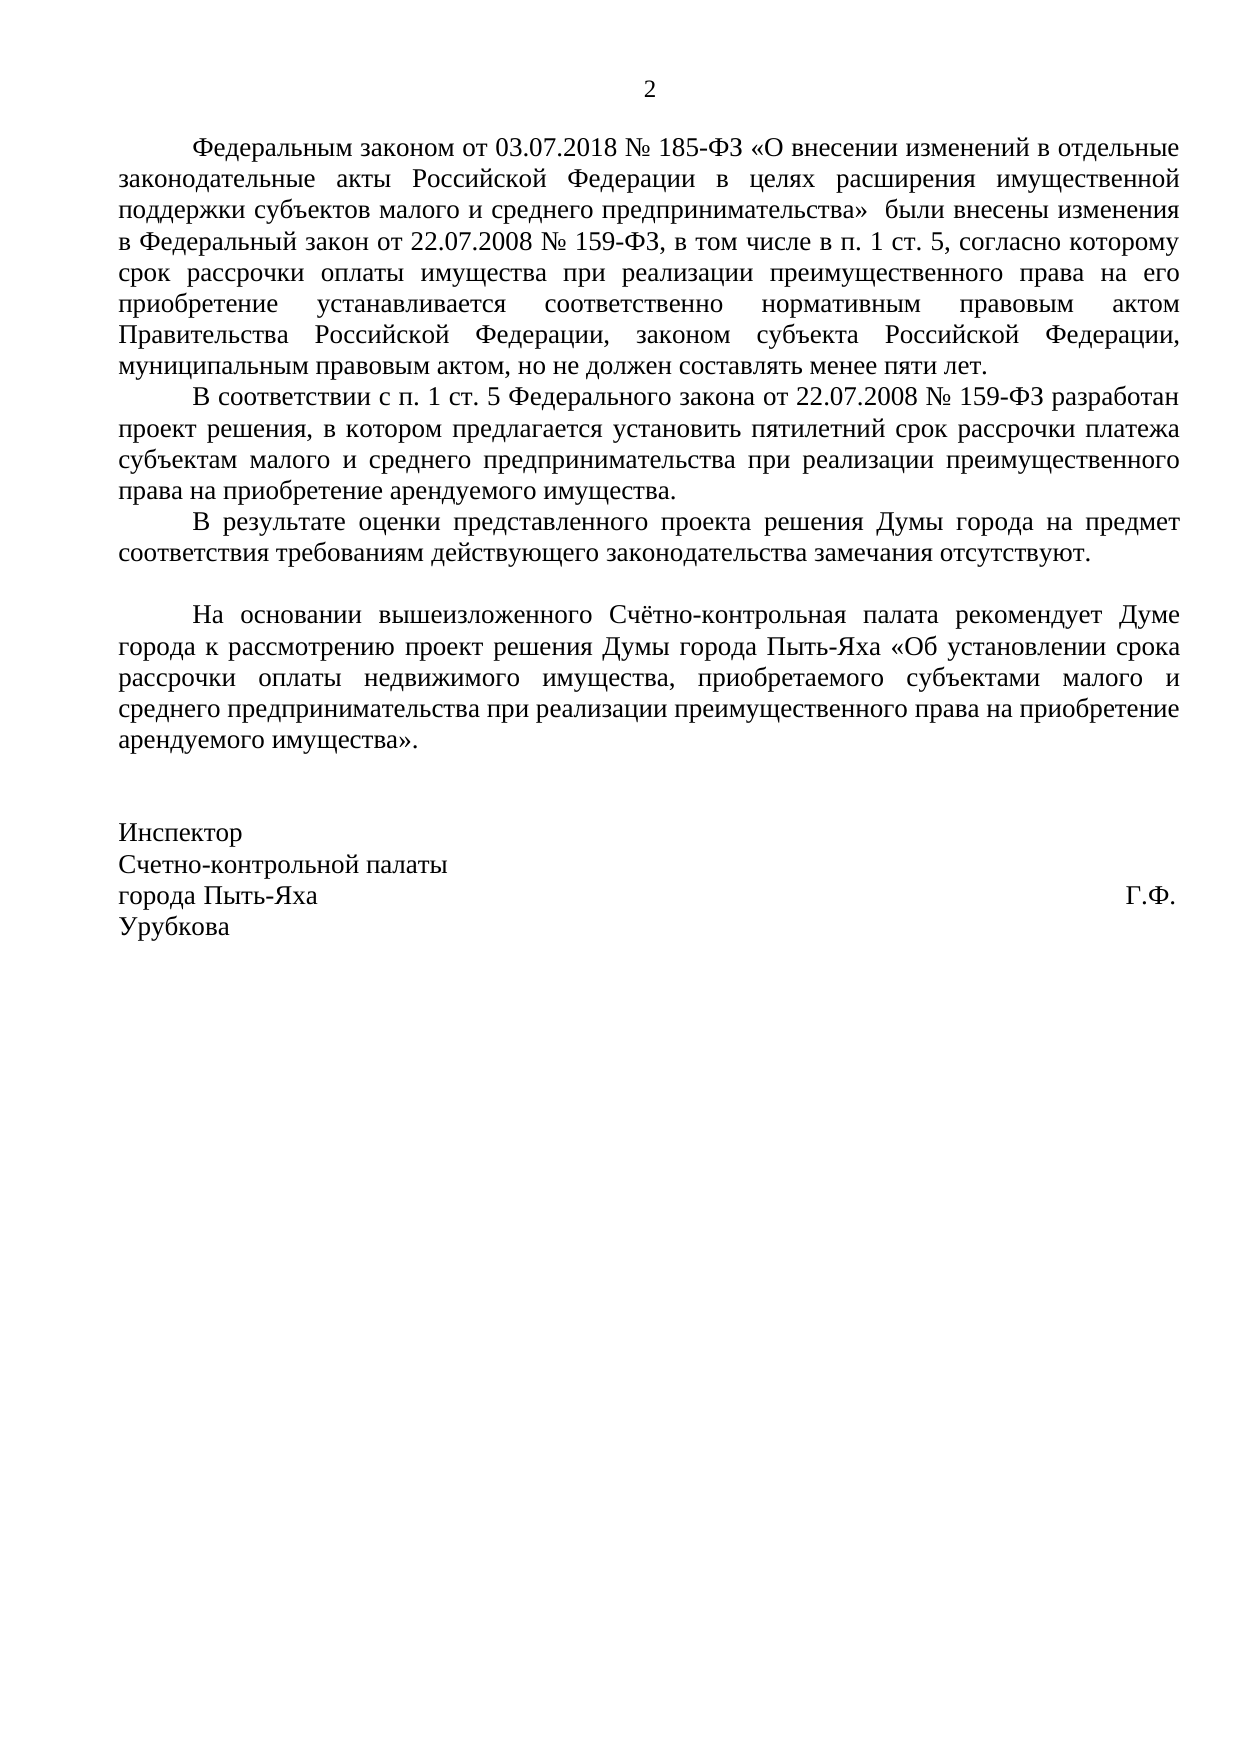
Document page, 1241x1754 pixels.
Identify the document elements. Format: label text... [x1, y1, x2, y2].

text В результате оценки представленного проекта решения Думы города на предмет соответствия требованиям действующего законодательства замечания отсутствуют. [118, 505, 1181, 567]
text В соответствии с п. 1 ст. 5 Федерального закона от 22.07.2008 № 159-ФЗ разработан проект решения, в котором предлагается установить пятилетний срок рассрочки платежа субъектам малого и среднего предпринимательства при реализации преимущественного права на приобретение арендуемого имущества. [118, 381, 1181, 505]
list города Пыть-Яха Г.Ф. Урубкова [118, 879, 1181, 941]
text На основании вышеизложенного Счётно-контрольная палата рекомендует Думе города к рассмотрению проект решения Думы города Пыть-Яха «Об установлении срока рассрочки оплаты недвижимого имущества, приобретаемого субъектами малого и среднего предпринимательства при реализации преимущественного права на приобретение арендуемого имущества». [118, 598, 1181, 754]
list Счетно-контрольной палаты [118, 848, 1181, 879]
text Федеральным законом от 03.07.2018 № 185-ФЗ «О внесении изменений в отдельные законодательные акты Российской Федерации в целях расширения имущественной поддержки субъектов малого и среднего предпринимательства» были внесены изменения в Федеральный закон от 22.07.2008 № 159-ФЗ, в том числе в п. 1 ст. 5, согласно которому срок рассрочки оплаты имущества при реализации преимущественного права на его приобретение устанавливается соответственно нормативным правовым актом Правительства Российской Федерации, законом субъекта Российской Федерации, муниципальным правовым актом, но не должен составлять менее пяти лет. [118, 131, 1181, 381]
list Инспектор [118, 817, 1181, 848]
